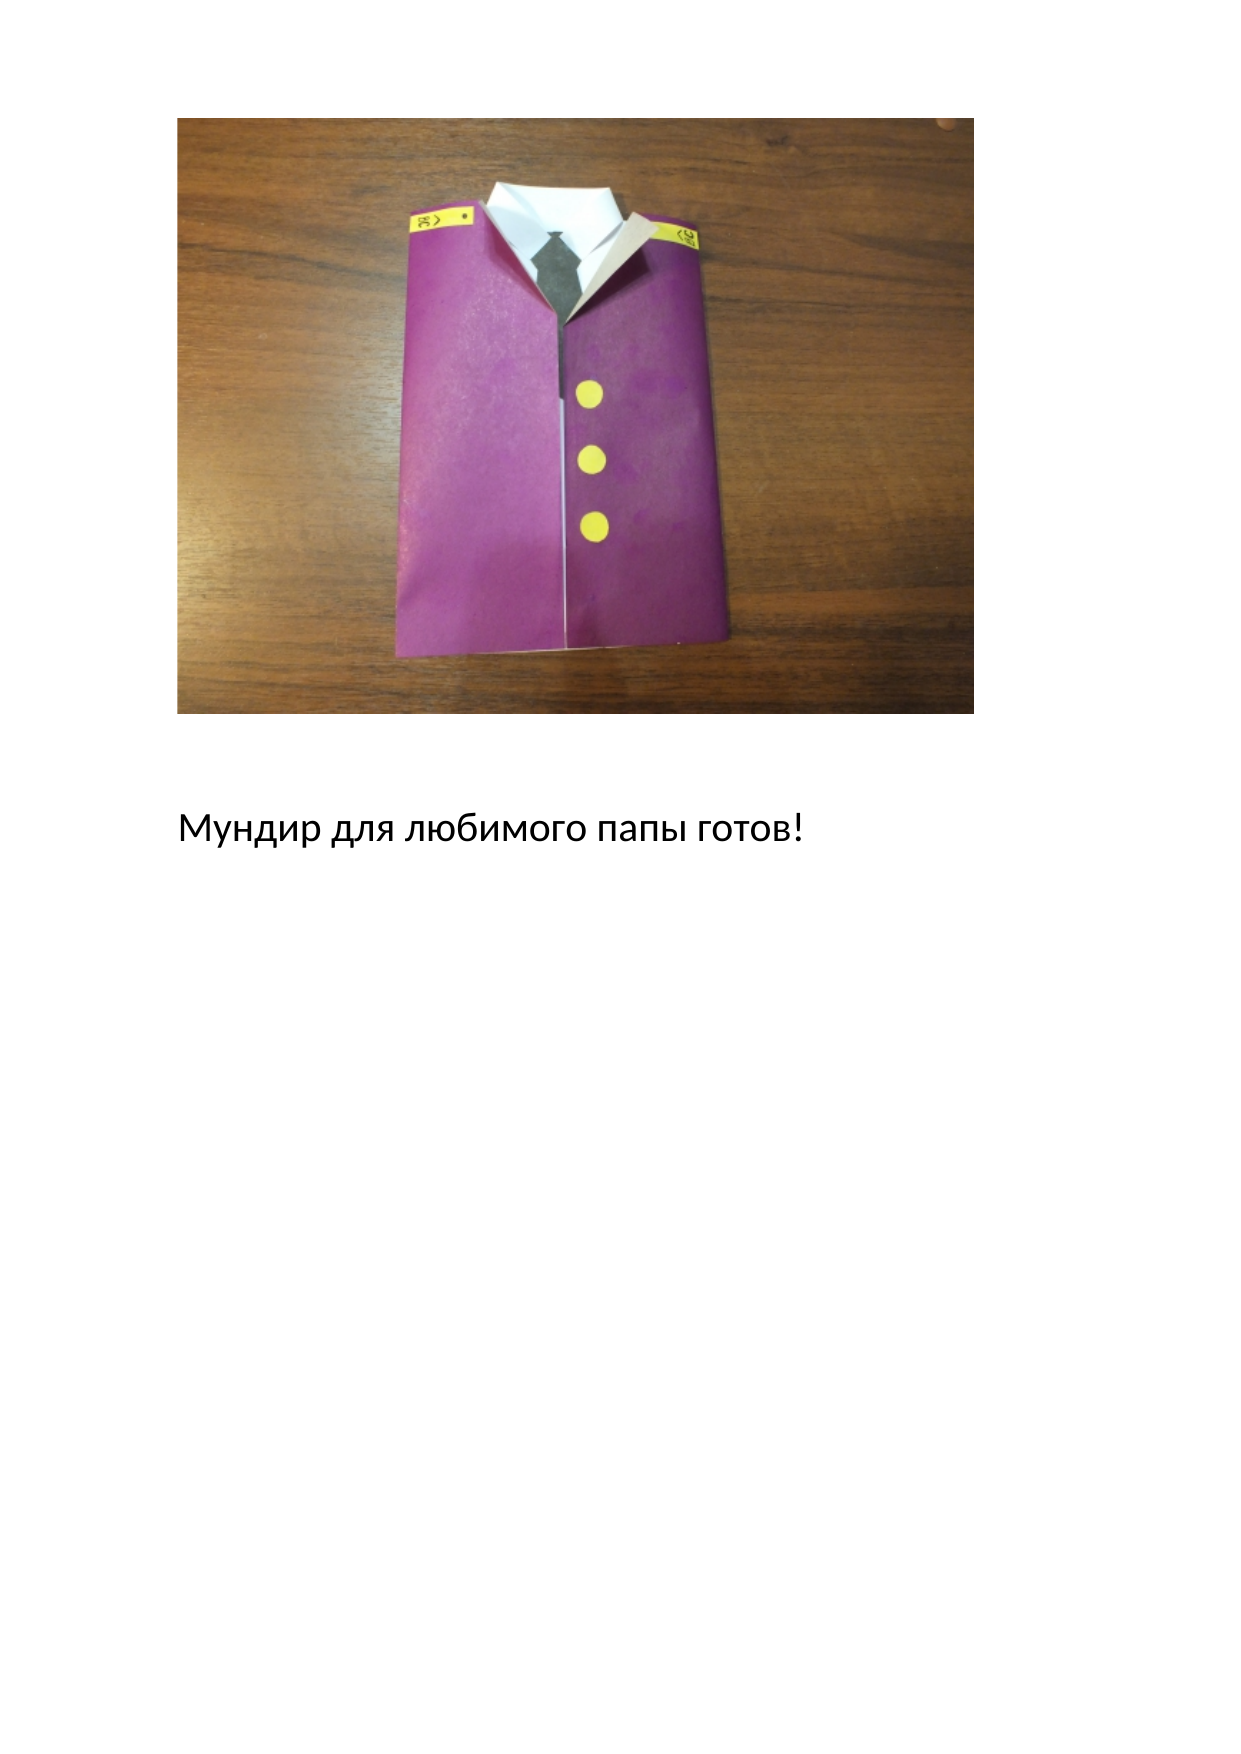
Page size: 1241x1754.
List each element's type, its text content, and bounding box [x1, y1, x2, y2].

text Мундир для любимого папы готов! [177, 801, 1152, 851]
picture [177, 118, 974, 714]
